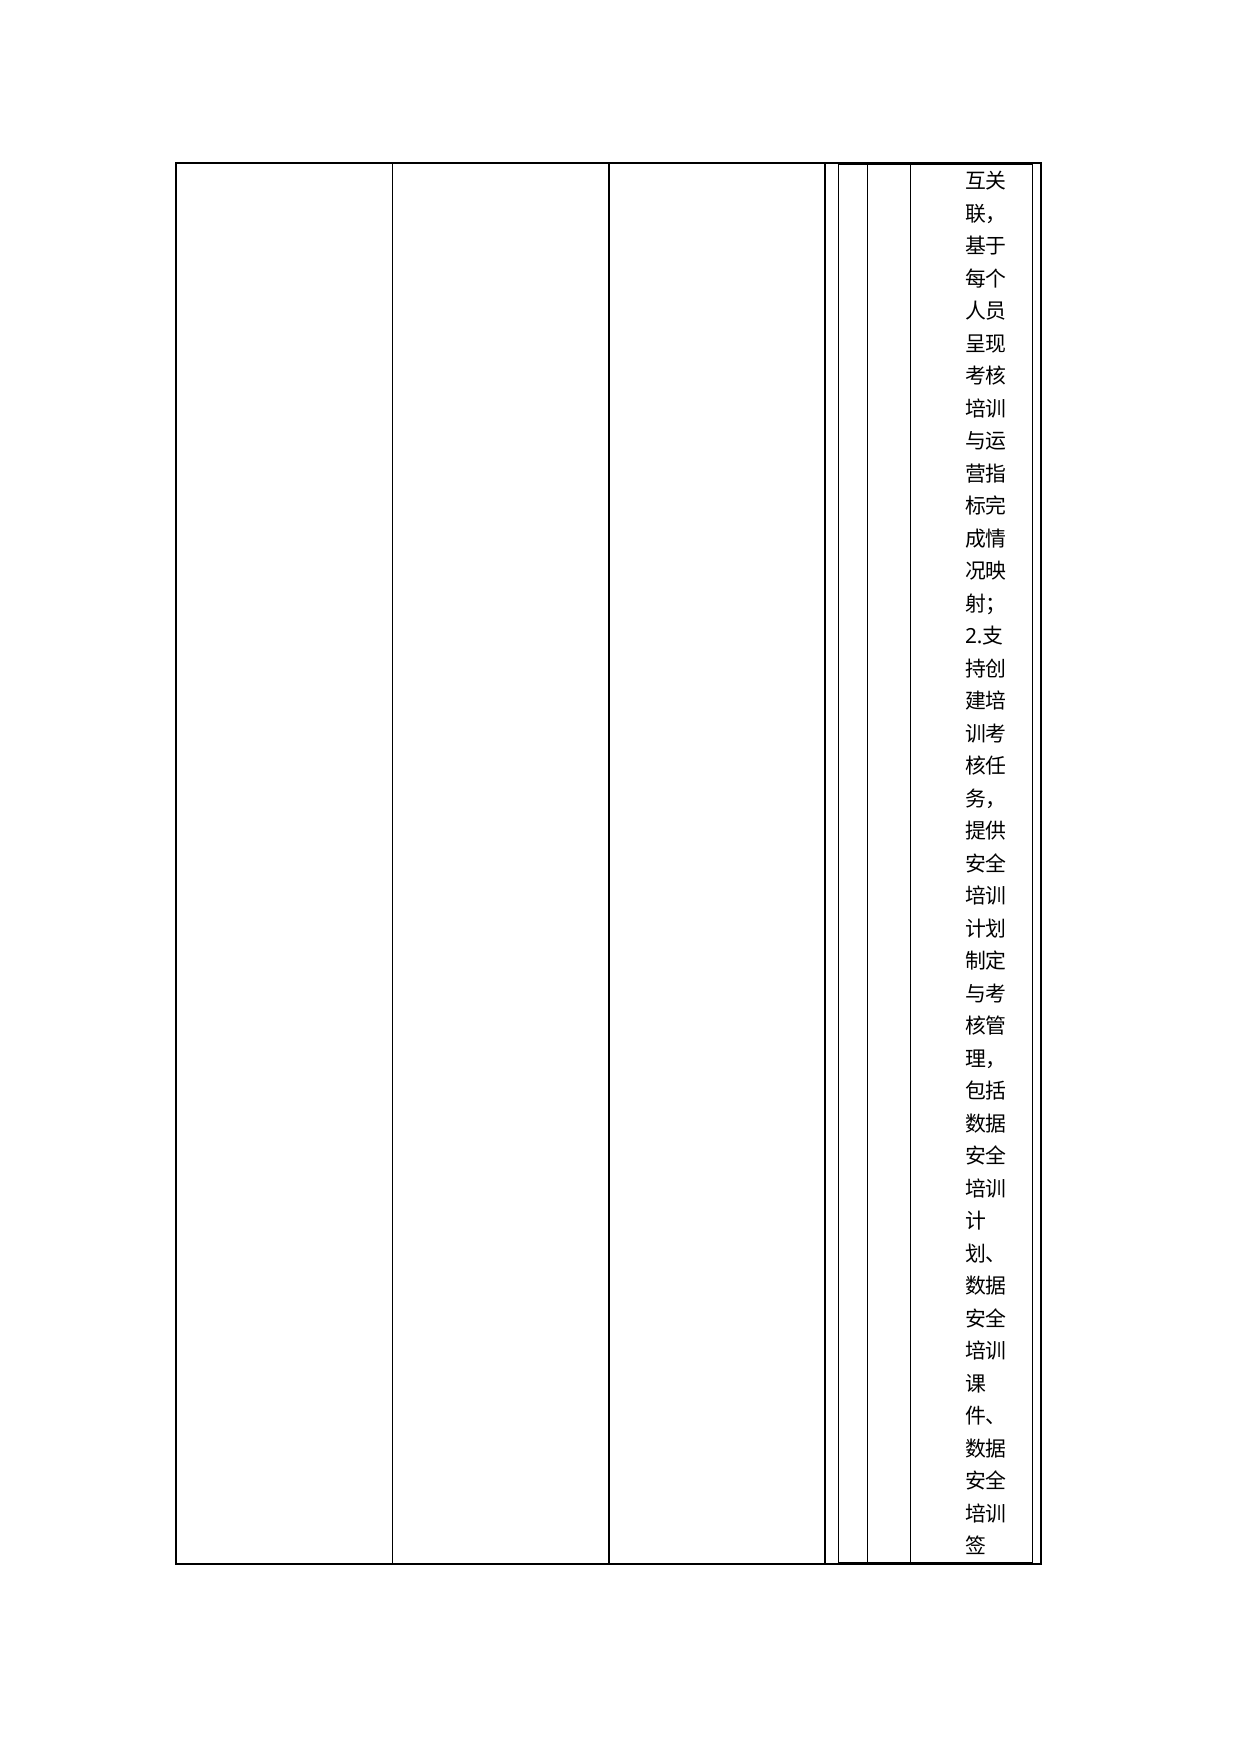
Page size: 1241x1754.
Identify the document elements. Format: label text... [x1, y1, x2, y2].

table_cell 1 [393, 164, 608, 1563]
table_cell [177, 164, 392, 1563]
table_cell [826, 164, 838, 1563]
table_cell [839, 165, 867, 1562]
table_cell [911, 165, 1032, 1562]
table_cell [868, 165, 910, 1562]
table_cell [610, 164, 824, 1563]
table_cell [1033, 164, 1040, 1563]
